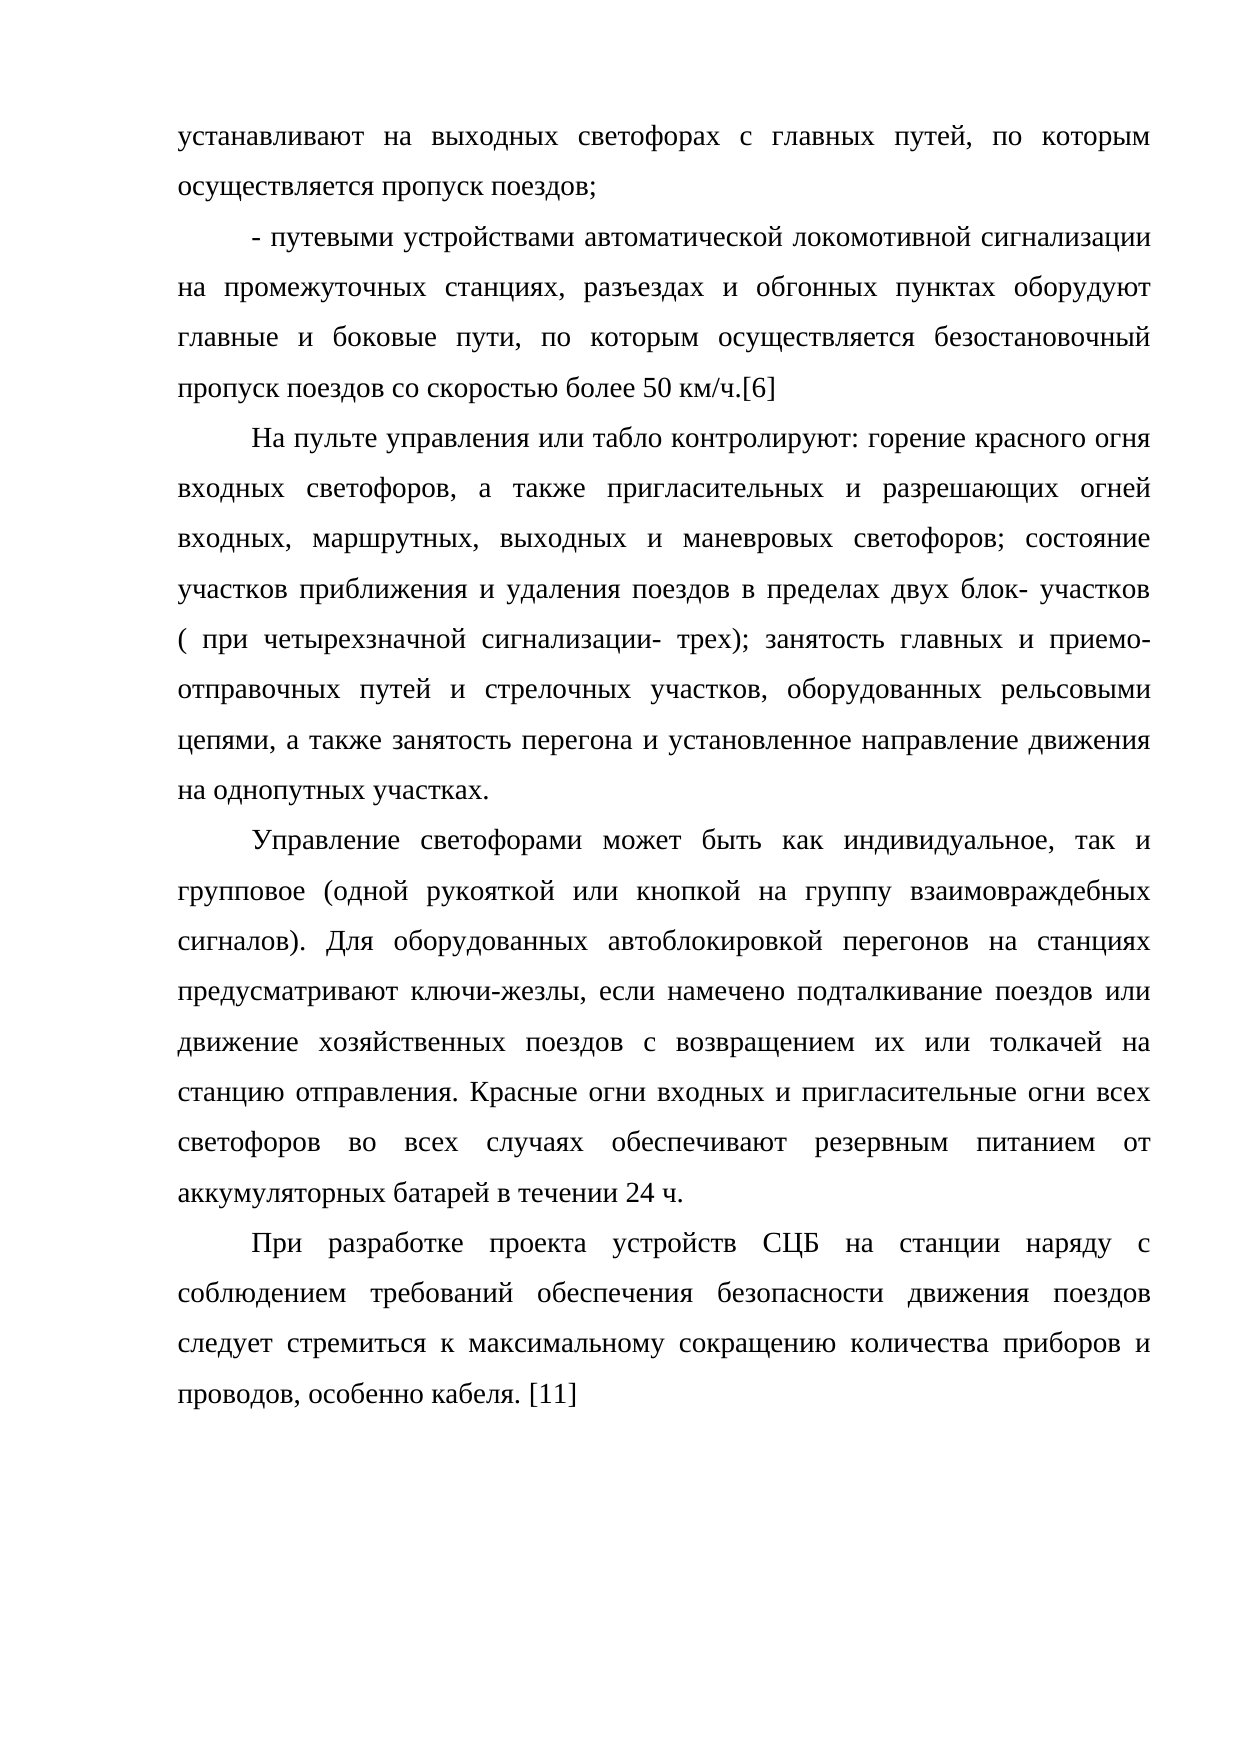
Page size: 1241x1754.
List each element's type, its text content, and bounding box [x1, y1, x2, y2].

text Управление светофорами может быть как индивидуальное, так и групповое (одной рукояткой или кнопкой на группу взаимовраждебных сигналов). Для оборудованных автоблокировкой перегонов на станциях предусматривают ключи-жезлы, если намечено подталкивание поездов или движение хозяйственных поездов с возвращением их или толкачей на станцию отправления. Красные огни входных и пригласительные огни всех светофоров во всех случаях обеспечивают резервным питанием от аккумуляторных батарей в течении 24 ч. [177, 822, 1152, 1208]
text На пульте управления или табло контролируют: горение красного огня входных светофоров, а также пригласительных и разрешающих огней входных, маршрутных, выходных и маневровых светофоров; состояние участков приближения и удаления поездов в пределах двух блок- участков ( при четырехзначной сигнализации- трех); занятость главных и приемо- отправочных путей и стрелочных участков, оборудованных рельсовыми цепями, а также занятость перегона и установленное направление движения на однопутных участках. [177, 420, 1152, 806]
text - путевыми устройствами автоматической локомотивной сигнализации на промежуточных станциях, разъездах и обгонных пунктах оборудуют главные и боковые пути, по которым осуществляется безостановочный пропуск поездов со скоростью более .[6] [177, 219, 1152, 403]
text При разработке проекта устройств СЦБ на станции наряду с соблюдением требований обеспечения безопасности движения поездов следует стремиться к максимальному сокращению количества приборов и проводов, особенно кабеля. [11] [177, 1225, 1152, 1409]
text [177, 118, 1152, 202]
